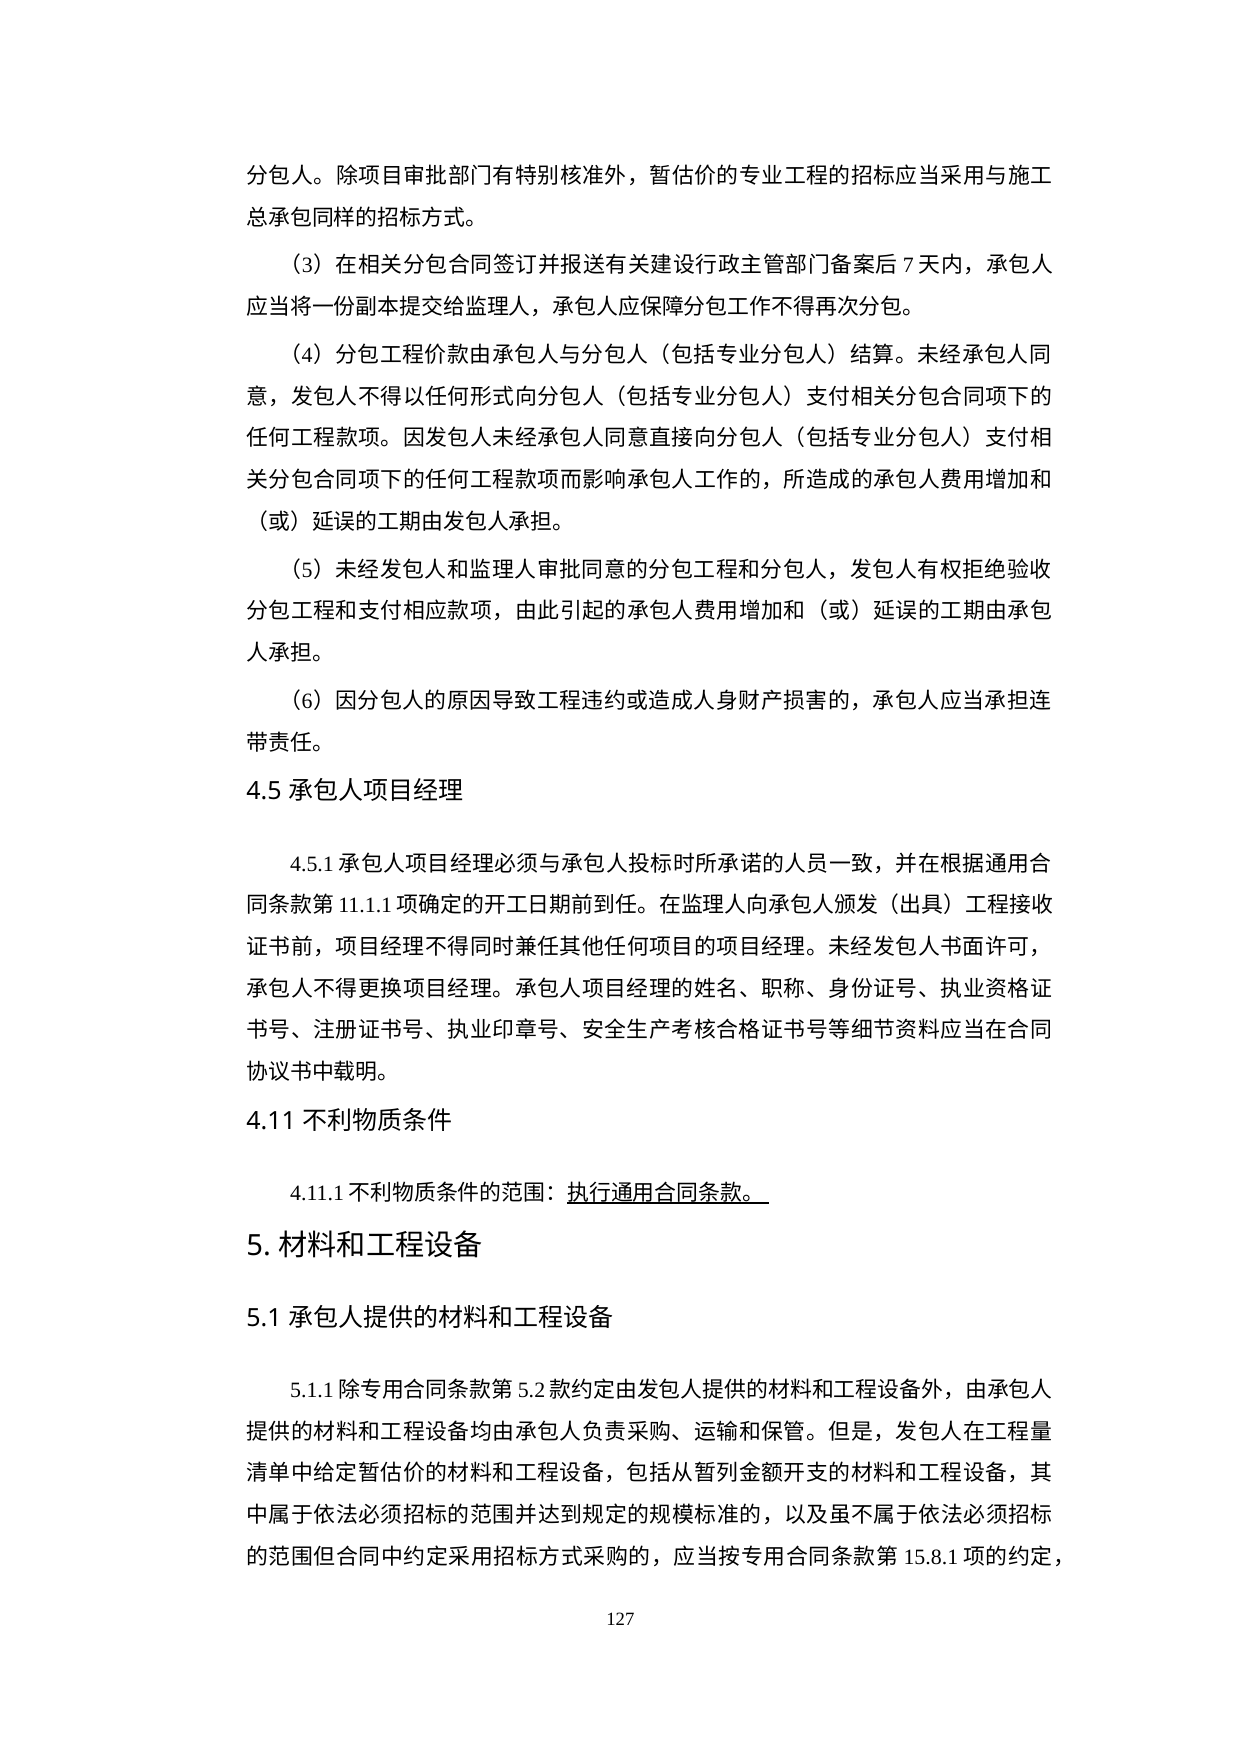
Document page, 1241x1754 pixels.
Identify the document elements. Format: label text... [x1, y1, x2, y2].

text 4.11.1不利物质条件的范围：执行通用合同条款。 [246, 1167, 1053, 1209]
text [246, 1364, 1053, 1572]
text （5）未经发包人和监理人审批同意的分包工程和分包人，发包人有权拒绝验收分包工程和支付相应款项，由此引起的承包人费用增加和（或）延误的工期由承包人承担。 [246, 544, 1053, 669]
text （4）分包工程价款由承包人与分包人（包括专业分包人）结算。未经承包人同意，发包人不得以任何形式向分包人（包括专业分包人）支付相关分包合同项下的任何工程款项。因发包人未经承包人同意直接向分包人（包括专业分包人）支付相关分包合同项下的任何工程款项而影响承包人工作的，所造成的承包人费用增加和（或）延误的工期由发包人承担。 [246, 329, 1053, 537]
text 5.1 承包人提供的材料和工程设备 [246, 1297, 1053, 1333]
text （6）因分包人的原因导致工程违约或造成人身财产损害的，承包人应当承担连带责任。 [246, 675, 1053, 758]
text 5. 材料和工程设备 [246, 1221, 1053, 1264]
text 4.5 承包人项目经理 [246, 771, 1053, 807]
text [246, 150, 1053, 233]
text 4.5.1承包人项目经理必须与承包人投标时所承诺的人员一致，并在根据通用合同条款第11.1.1项确定的开工日期前到任。在监理人向承包人颁发（出具）工程接收证书前，项目经理不得同时兼任其他任何项目的项目经理。未经发包人书面许可，承包人不得更换项目经理。承包人项目经理的姓名、职称、身份证号、执业资格证书号、注册证书号、执业印章号、安全生产考核合格证书号等细节资料应当在合同协议书中载明。 [246, 838, 1053, 1088]
text 4.11 不利物质条件 [246, 1100, 1053, 1136]
text （3）在相关分包合同签订并报送有关建设行政主管部门备案后7天内，承包人应当将一份副本提交给监理人，承包人应保障分包工作不得再次分包。 [246, 239, 1053, 323]
